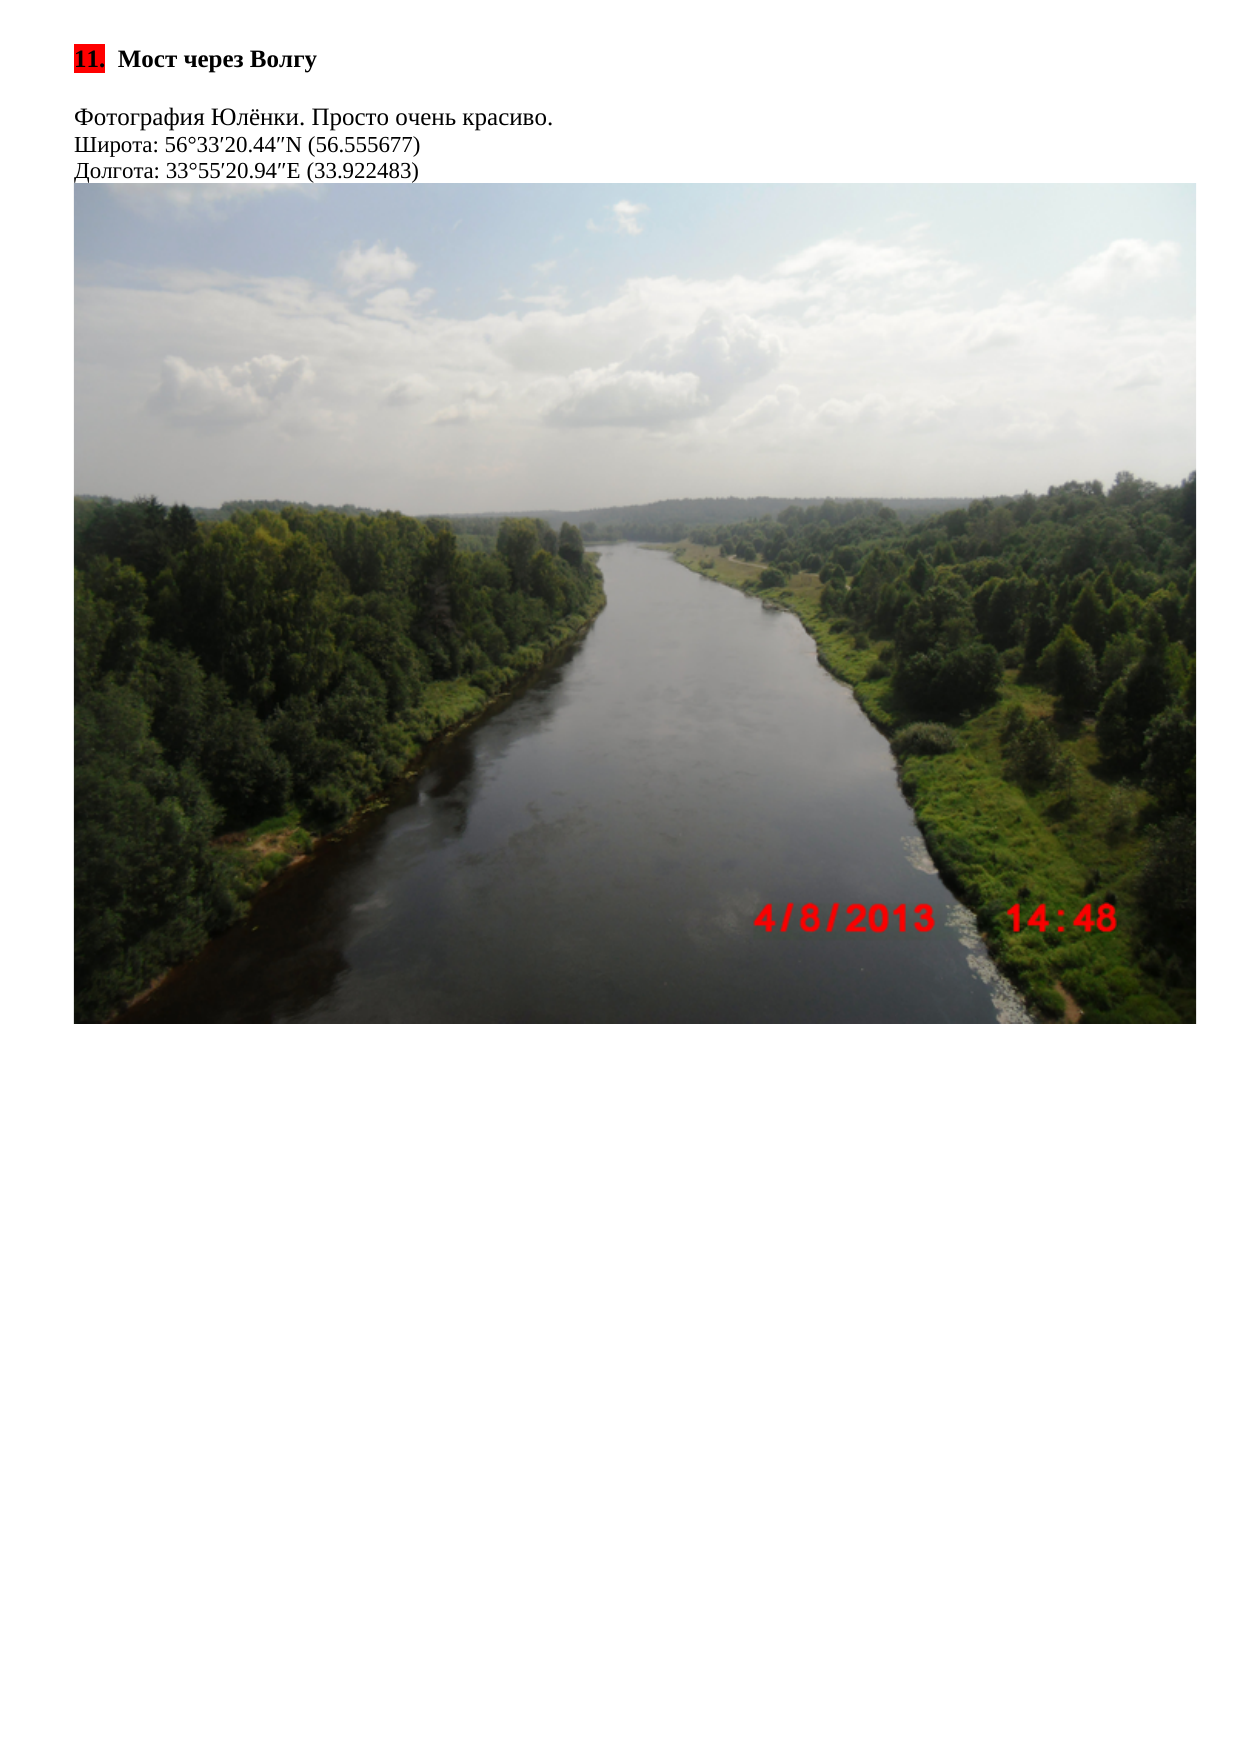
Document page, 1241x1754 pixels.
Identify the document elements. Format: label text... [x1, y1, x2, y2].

text Широта: 56°33′20.44″N (56.555677) Долгота: 33°55′20.94″E (33.922483) [74, 131, 1196, 183]
text 11. Мост через Волгу [105, 44, 1196, 73]
picture [73, 183, 1197, 1024]
text Фотография Юлёнки. Просто очень красиво. [74, 102, 1196, 131]
